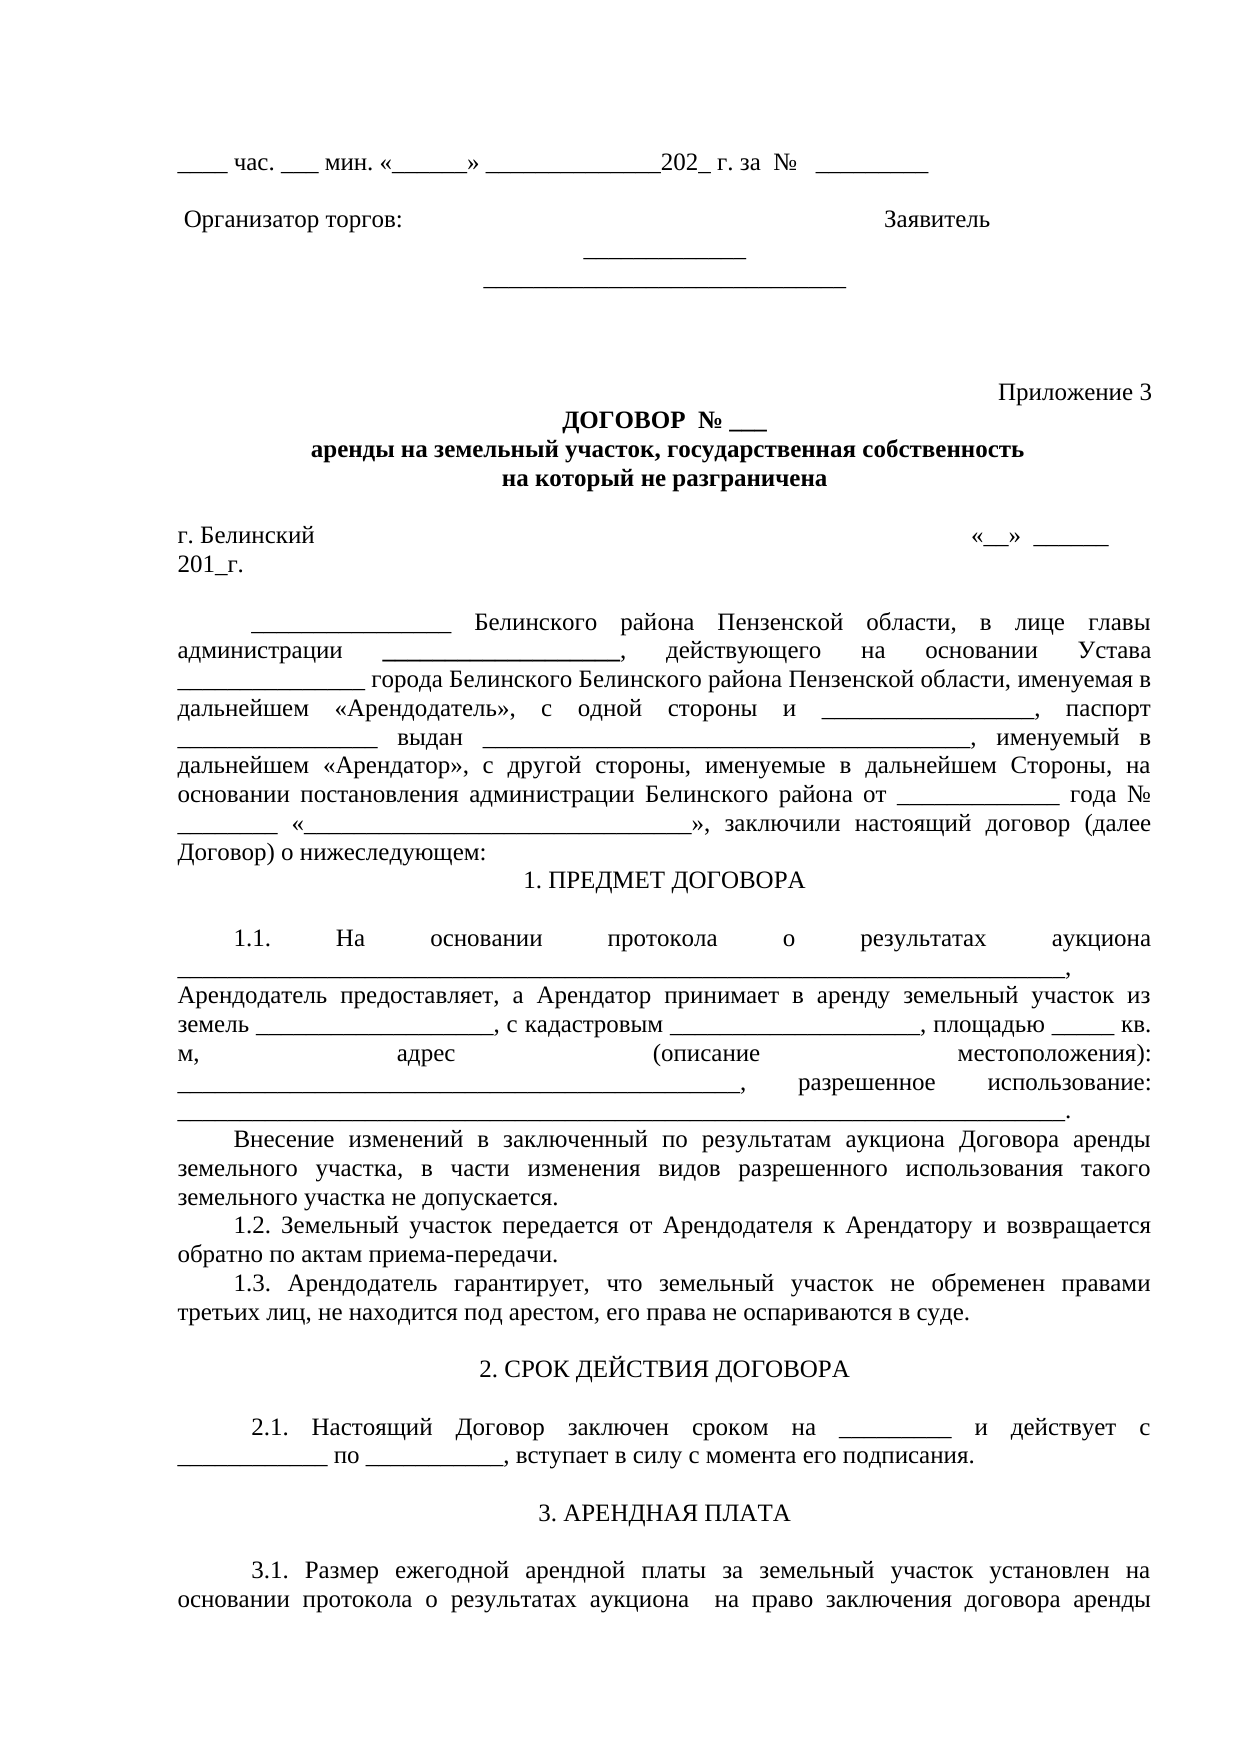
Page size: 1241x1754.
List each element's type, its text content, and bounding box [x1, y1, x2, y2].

text 1.3. Арендодатель гарантирует, что земельный участок не обременен правами третьих лиц, не находится под арестом, его права не оспариваются в суде. [177, 1268, 1152, 1326]
text 2. СРОК ДЕЙСТВИЯ ДОГОВОРА [177, 1354, 1152, 1383]
text Внесение изменений в заключенный по результатам аукциона Договора аренды земельного участка, в части изменения видов разрешенного использования такого земельного участка не допускается. [177, 1124, 1152, 1211]
text аренды на земельный участок, государственная собственность [177, 434, 1152, 463]
text ДОГОВОР № ___ [177, 406, 1152, 434]
text Приложение 3 [177, 377, 1152, 406]
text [177, 1556, 1152, 1613]
text г. Белинский «__» ______ 201_г. [177, 521, 1152, 578]
text _____________ _____________________________ [177, 233, 1152, 291]
text Организатор торгов: Заявитель [177, 204, 1152, 233]
text 3. АРЕНДНАЯ ПЛАТА [177, 1498, 1152, 1527]
text на который не разграничена [177, 463, 1152, 492]
text 1.2. Земельный участок передается от Арендодателя к Арендатору и возвращается обратно по актам приема-передачи. [177, 1211, 1152, 1268]
text ____ час. ___ мин. «______» ______________202_ г. за № _________ [177, 147, 1152, 176]
text 1.1. На основании протокола о результатах аукциона _______________________________________________________________________, Арендодатель предоставляет, а Арендатор принимает в аренду земельный участок из земель ___________________, с кадастровым ____________________, площадью _____ кв. м, адрес (описание местоположения): _____________________________________________, разрешенное использование: _______________________________________________________________________. [177, 923, 1152, 1124]
text 1. ПРЕДМЕТ ДОГОВОРА [177, 866, 1152, 894]
text ________________ Белинского района Пензенской области, в лице главы администрации ___________________, действующего на основании Устава _______________ города Белинского Белинского района Пензенской области, именуемая в дальнейшем «Арендодатель», с одной стороны и _________________, паспорт ________________ выдан _______________________________________, именуемый в дальнейшем «Арендатор», с другой стороны, именуемые в дальнейшем Стороны, на основании постановления администрации Белинского района от _____________ года № ________ «_______________________________», заключили настоящий договор (далее Договор) о нижеследующем: [177, 607, 1152, 866]
text 2.1. Настоящий Договор заключен сроком на _________ и действует с ____________ по ___________, вступает в силу с момента его подписания. [177, 1412, 1152, 1469]
